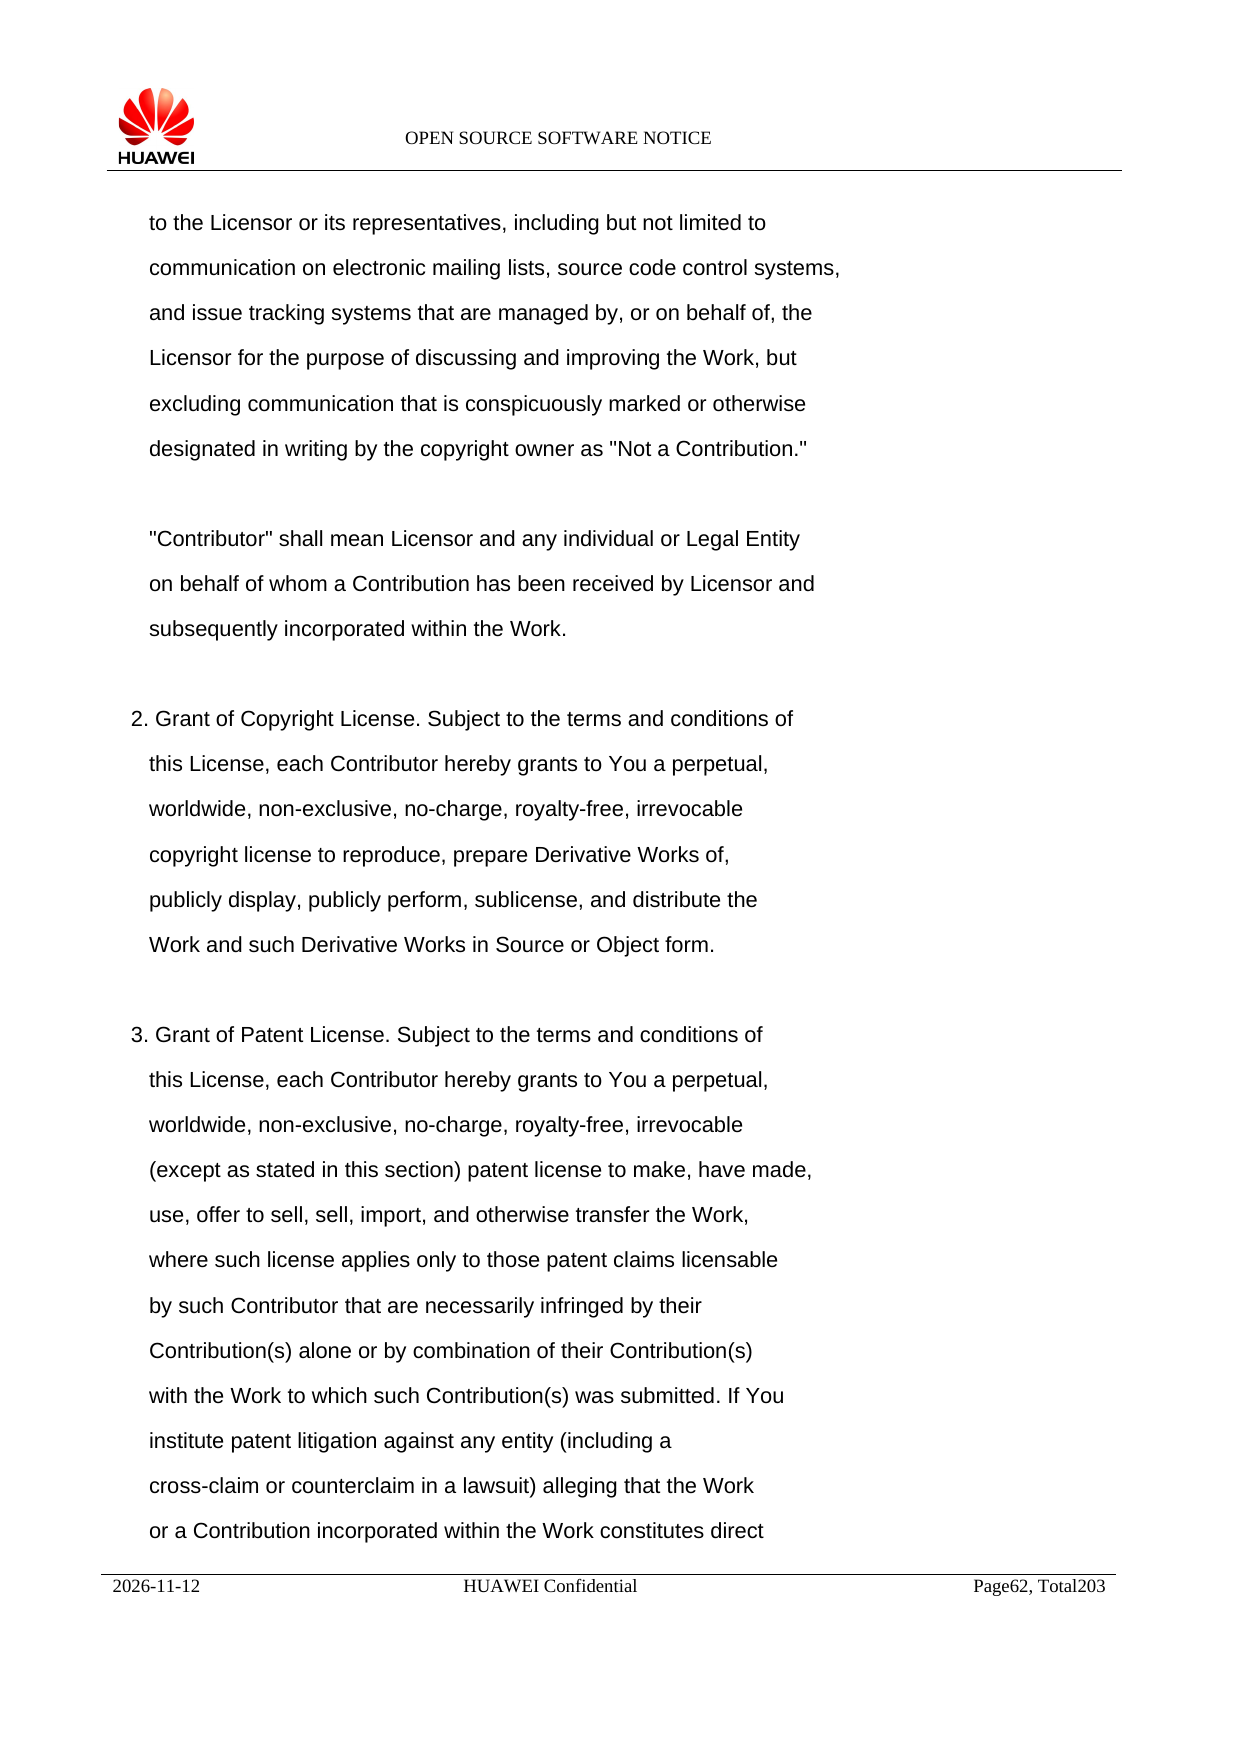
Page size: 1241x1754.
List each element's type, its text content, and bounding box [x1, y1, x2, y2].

text cross-claim or counterclaim in a lawsuit) alleging that the Work [112, 1469, 1128, 1502]
text or a Contribution incorporated within the Work constitutes direct [112, 1514, 1128, 1547]
text worldwide, non-exclusive, no-charge, royalty-free, irrevocable [112, 1108, 1128, 1141]
text Licensor for the purpose of discussing and improving the Work, but [112, 342, 1128, 374]
text with the Work to which such Contribution(s) was submitted. If You [112, 1379, 1128, 1412]
text publicly display, publicly perform, sublicense, and distribute the [112, 883, 1128, 915]
text on behalf of whom a Contribution has been received by Licensor and [112, 567, 1128, 600]
text 3. Grant of Patent License. Subject to the terms and conditions of [112, 1018, 1128, 1051]
text subsequently incorporated within the Work. [112, 612, 1128, 645]
text designated in writing by the copyright owner as "Not a Contribution." [112, 432, 1128, 464]
text excluding communication that is conspicuously marked or otherwise [112, 387, 1128, 419]
text institute patent litigation against any entity (including a [112, 1424, 1128, 1457]
text Contribution(s) alone or by combination of their Contribution(s) [112, 1334, 1128, 1366]
text "Contributor" shall mean Licensor and any individual or Legal Entity [112, 522, 1128, 554]
text (except as stated in this section) patent license to make, have made, [112, 1153, 1128, 1186]
text use, offer to sell, sell, import, and otherwise transfer the Work, [112, 1199, 1128, 1231]
text Work and such Derivative Works in Source or Object form. [112, 928, 1128, 961]
text 2. Grant of Copyright License. Subject to the terms and conditions of [112, 702, 1128, 735]
text communication on electronic mailing lists, source code control systems, [112, 251, 1128, 284]
text this License, each Contributor hereby grants to You a perpetual, [112, 748, 1128, 780]
text this License, each Contributor hereby grants to You a perpetual, [112, 1063, 1128, 1096]
text and issue tracking systems that are managed by, or on behalf of, the [112, 297, 1128, 329]
text where such license applies only to those patent claims licensable [112, 1244, 1128, 1276]
text copyright license to reproduce, prepare Derivative Works of, [112, 838, 1128, 870]
picture [118, 88, 194, 164]
text to the Licensor or its representatives, including but not limited to [112, 206, 1128, 239]
text worldwide, non-exclusive, no-charge, royalty-free, irrevocable [112, 793, 1128, 825]
text by such Contributor that are necessarily infringed by their [112, 1289, 1128, 1321]
